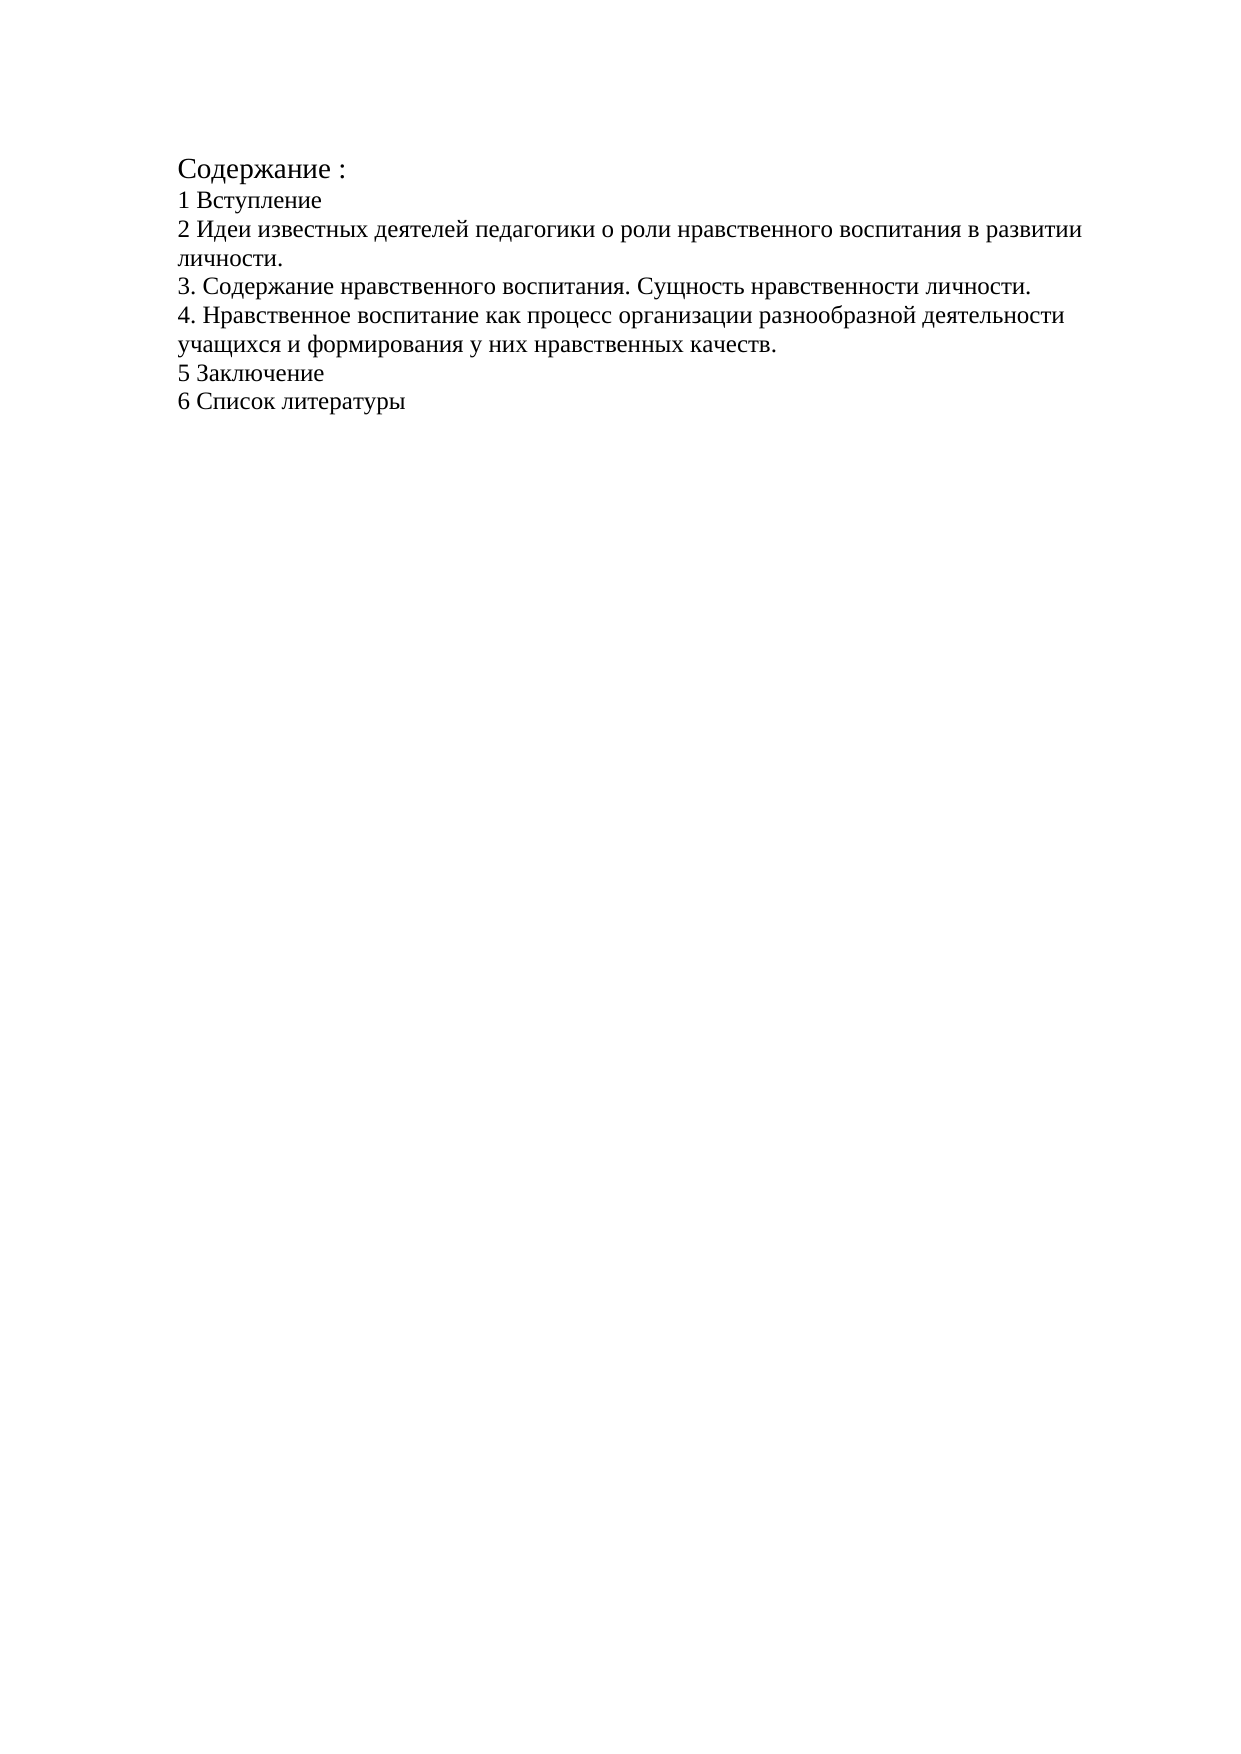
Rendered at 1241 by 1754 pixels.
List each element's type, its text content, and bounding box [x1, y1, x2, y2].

text 5 Заключение [177, 358, 1152, 386]
text 2 Идеи известных деятелей педагогики о роли нравственного воспитания в развитии личности. 3. Содержание нравственного воспитания. Сущность нравственности личности. 4. Нравственное воспитание как процесс организации разнообразной деятельности учащихся и формирования у них нравственных качеств. [177, 214, 1152, 358]
text 6 Список литературы [177, 386, 1152, 415]
text 1 Вступление [177, 185, 1152, 214]
text Содержание : [177, 152, 1152, 185]
